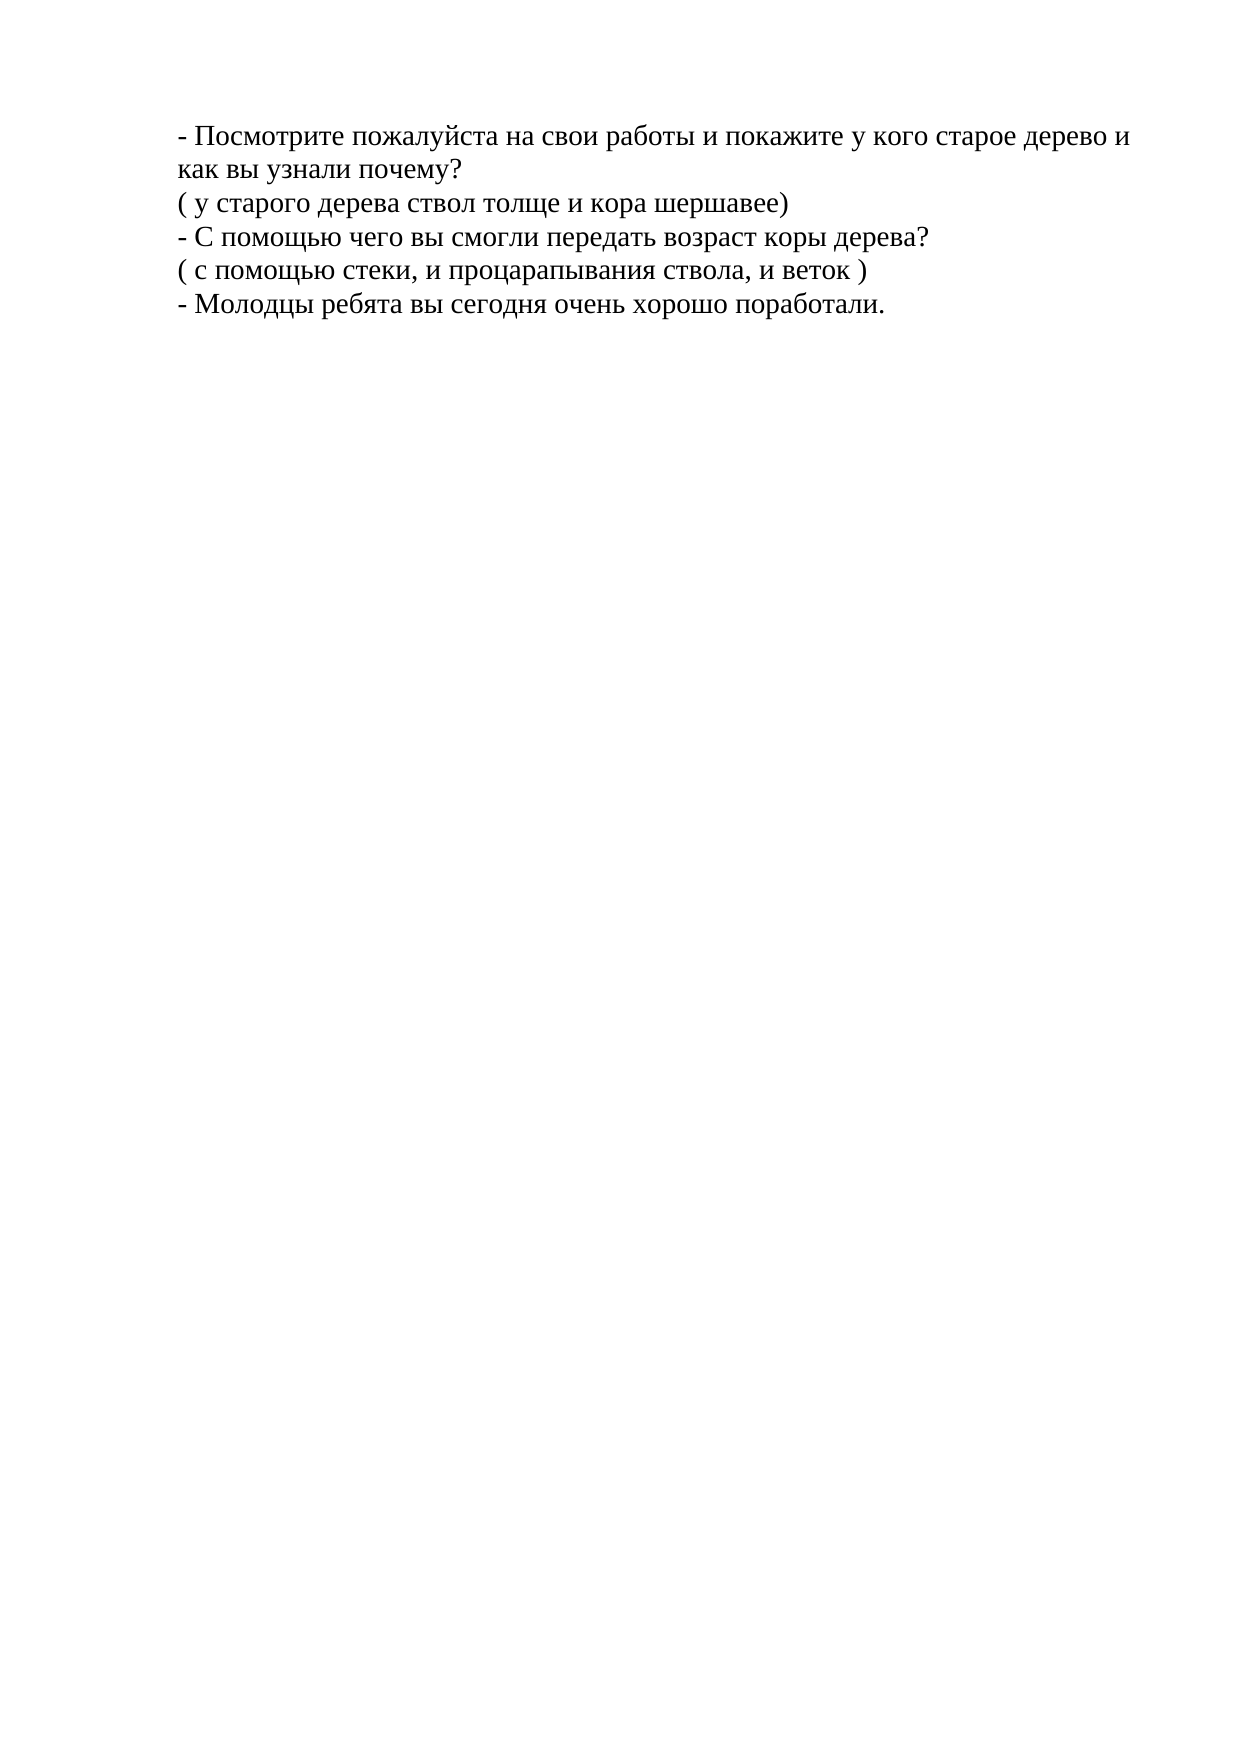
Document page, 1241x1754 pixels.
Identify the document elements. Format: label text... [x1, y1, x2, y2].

text - Посмотрите пожалуйста на свои работы и покажите у кого старое дерево и как вы узнали почему? [177, 118, 1152, 185]
text - С помощью чего вы смогли передать возраст коры дерева? [177, 219, 1152, 252]
text ( с помощью стеки, и процарапывания ствола, и веток ) [177, 252, 1152, 286]
text - Молодцы ребята вы сегодня очень хорошо поработали. [177, 286, 1152, 319]
text ( у старого дерева ствол толще и кора шершавее) [177, 185, 1152, 219]
